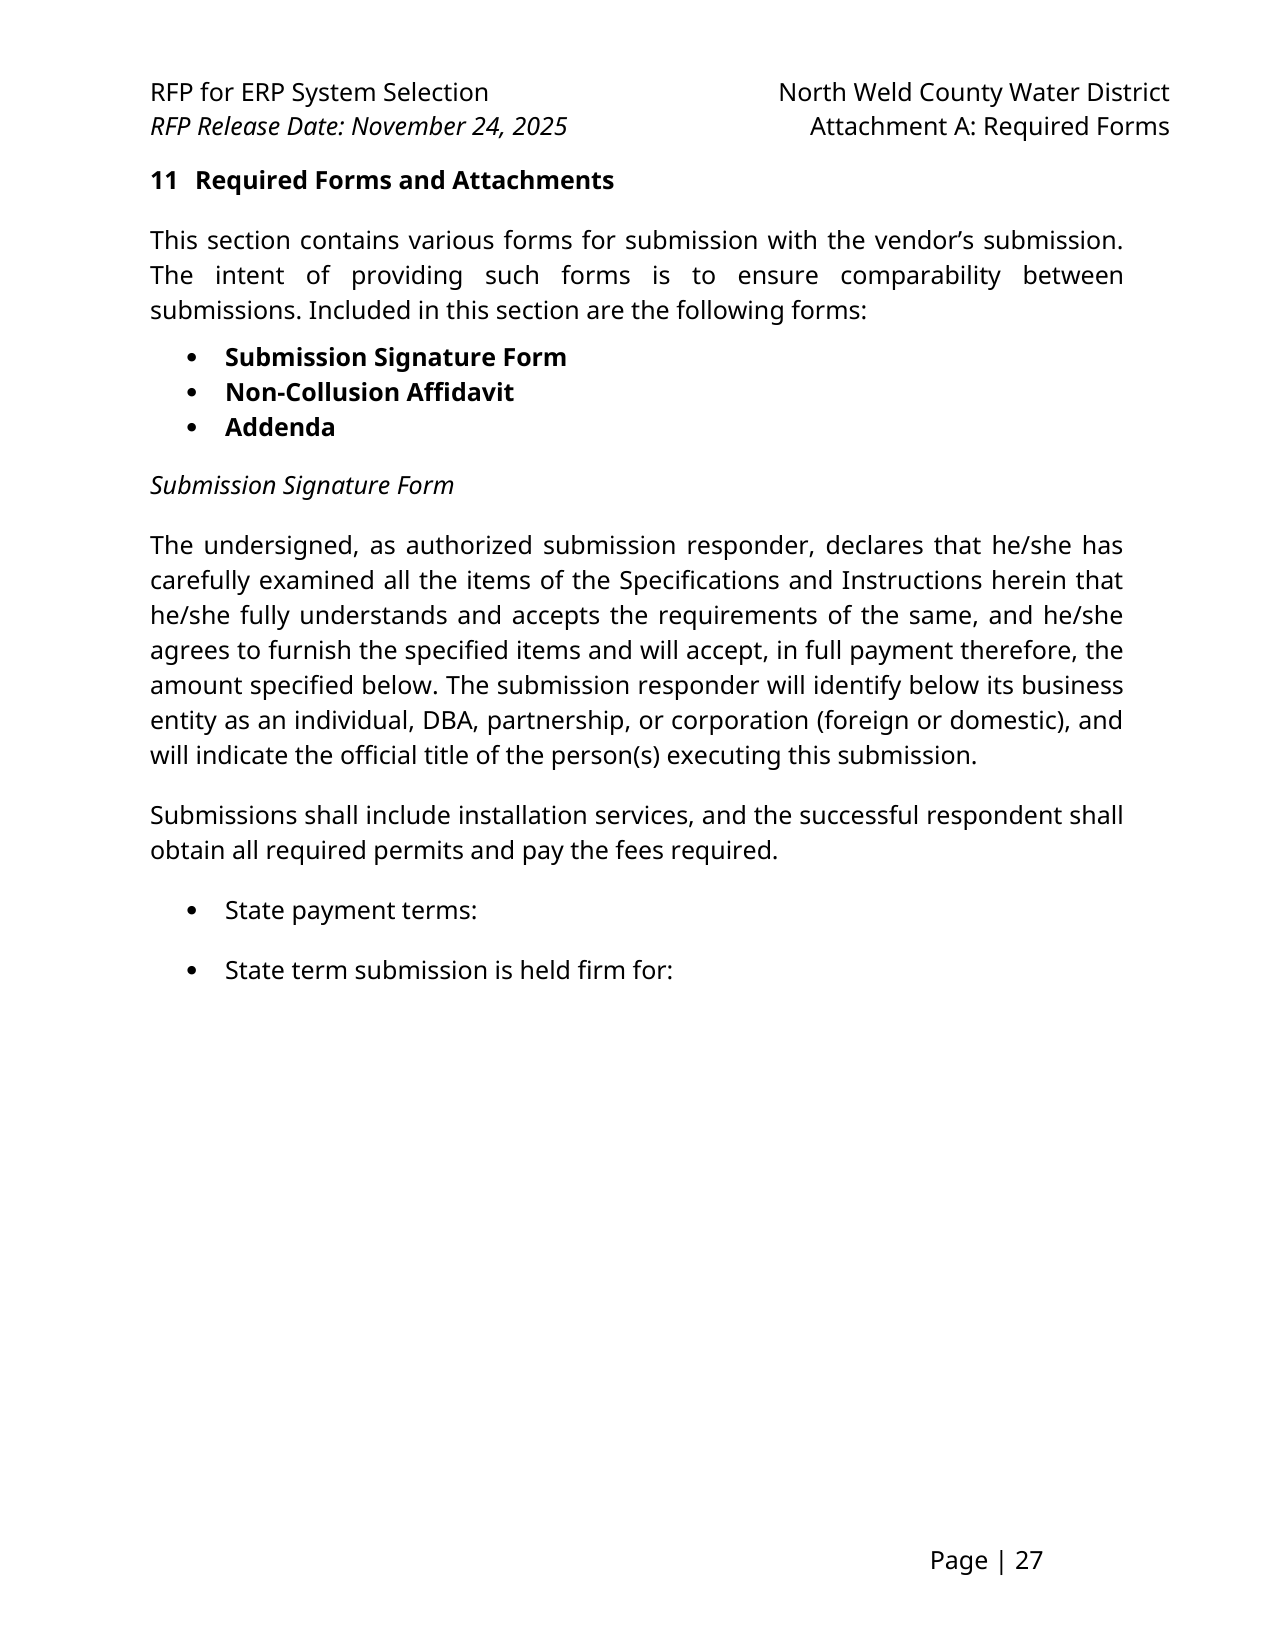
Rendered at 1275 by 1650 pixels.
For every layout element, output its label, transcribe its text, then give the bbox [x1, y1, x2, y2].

text The undersigned, as authorized submission responder, declares that he/she has carefully examined all the items of the Specifications and Instructions herein that he/she fully understands and accepts the requirements of the same, and he/she agrees to furnish the specified items and will accept, in full payment therefore, the amount specified below. The submission responder will identify below its business entity as an individual, DBA, partnership, or corporation (foreign or domestic), and will indicate the official title of the person(s) executing this submission. [150, 528, 1125, 772]
list State payment terms: [187, 893, 1125, 927]
list Non-Collusion Affidavit [187, 375, 1125, 409]
text This section contains various forms for submission with the vendor’s submission. The intent of providing such forms is to ensure comparability between submissions. Included in this section are the following forms: [150, 222, 1125, 327]
subtitle Required Forms and Attachments [150, 162, 1125, 197]
subtitle Submission Signature Form [150, 468, 1125, 502]
list Submission Signature Form [187, 340, 1125, 374]
list Addenda [187, 410, 1125, 444]
text Submissions shall include installation services, and the successful respondent shall obtain all required permits and pay the fees required. [150, 798, 1125, 867]
list State term submission is held firm for: [187, 953, 1125, 987]
